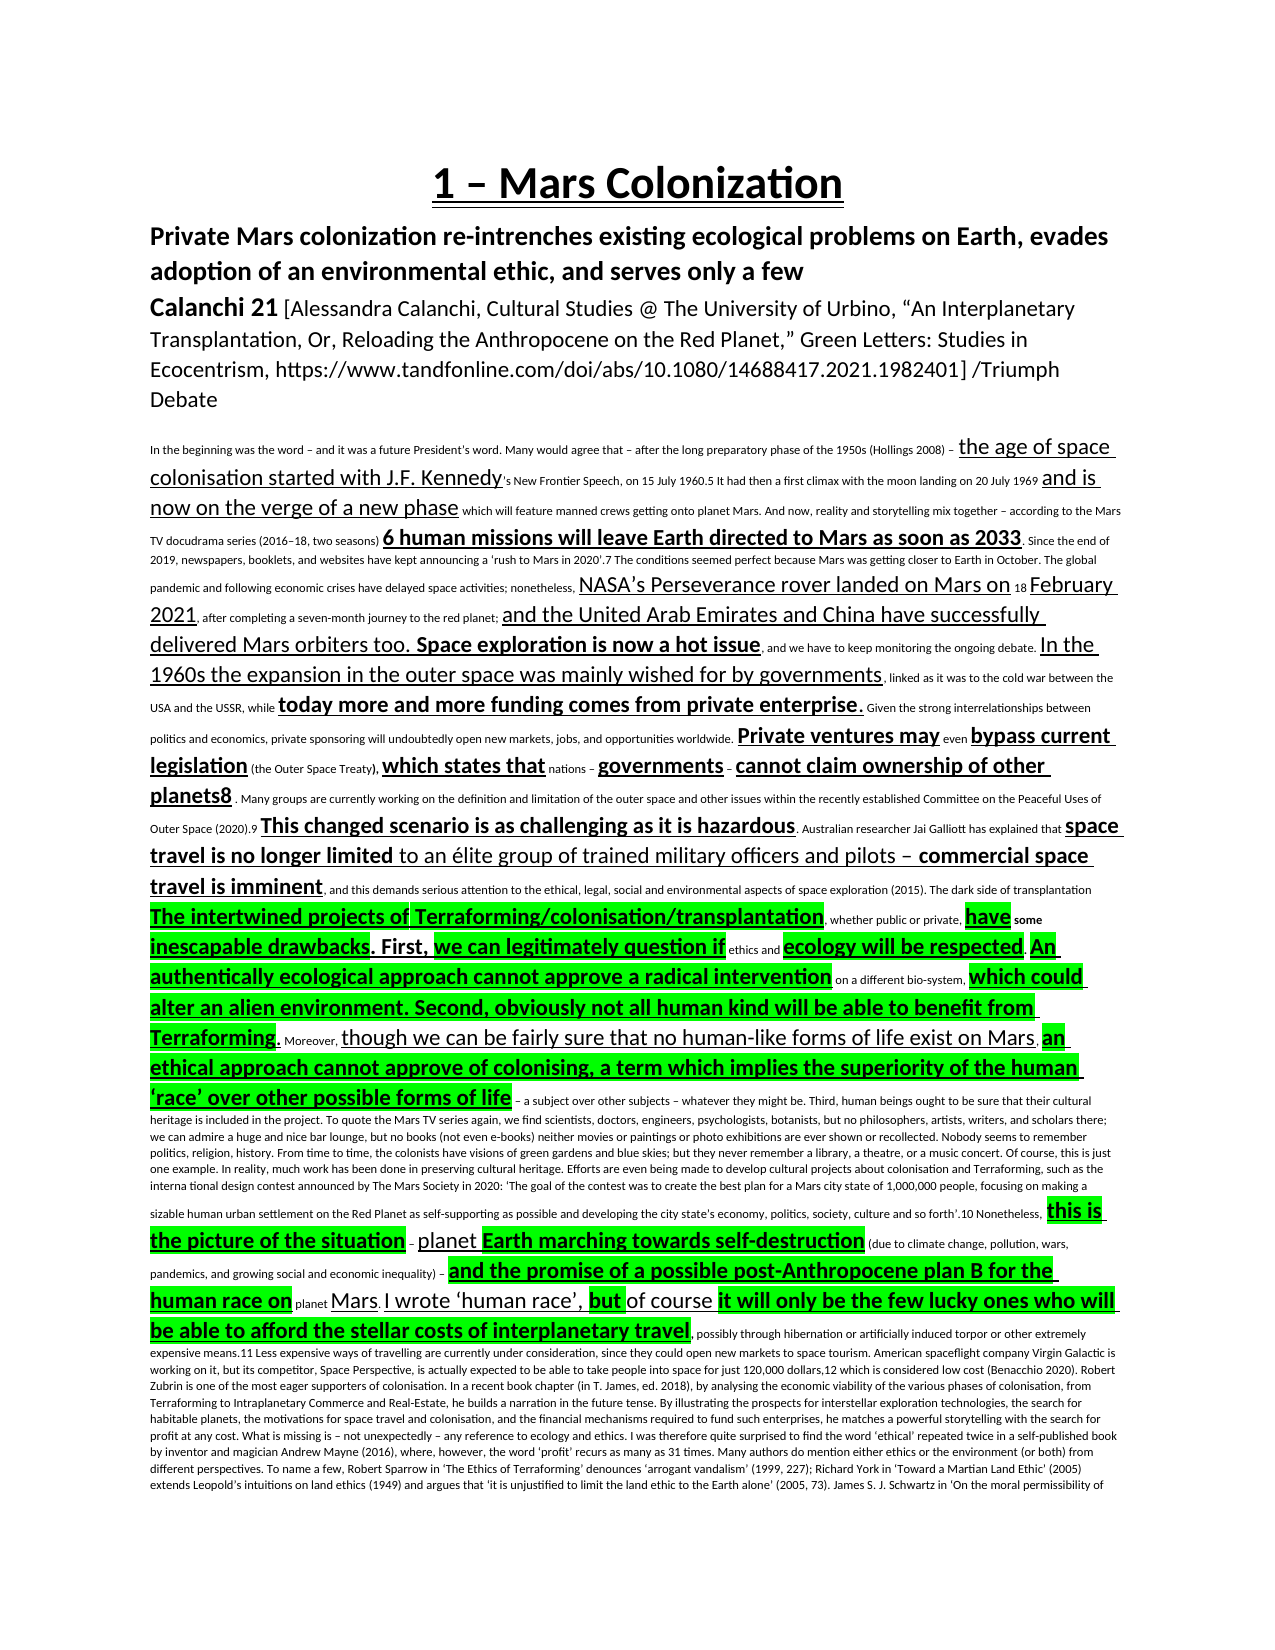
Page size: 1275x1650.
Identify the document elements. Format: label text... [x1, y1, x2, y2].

subtitle 1 – Mars Colonization [150, 154, 1125, 210]
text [150, 432, 1125, 1493]
subtitle Private Mars colonization re-intrenches existing ecological problems on Earth, evades adoption of an environmental ethic, and serves only a few [150, 219, 1125, 287]
text Calanchi 21 [Alessandra Calanchi, Cultural Studies @ The University of Urbino, “An Interplanetary Transplantation, Or, Reloading the Anthropocene on the Red Planet,” Green Letters: Studies in Ecocentrism, https://www.tandfonline.com/doi/abs/10.1080/14688417.2021.1982401] /Triumph Debate [150, 290, 1125, 413]
